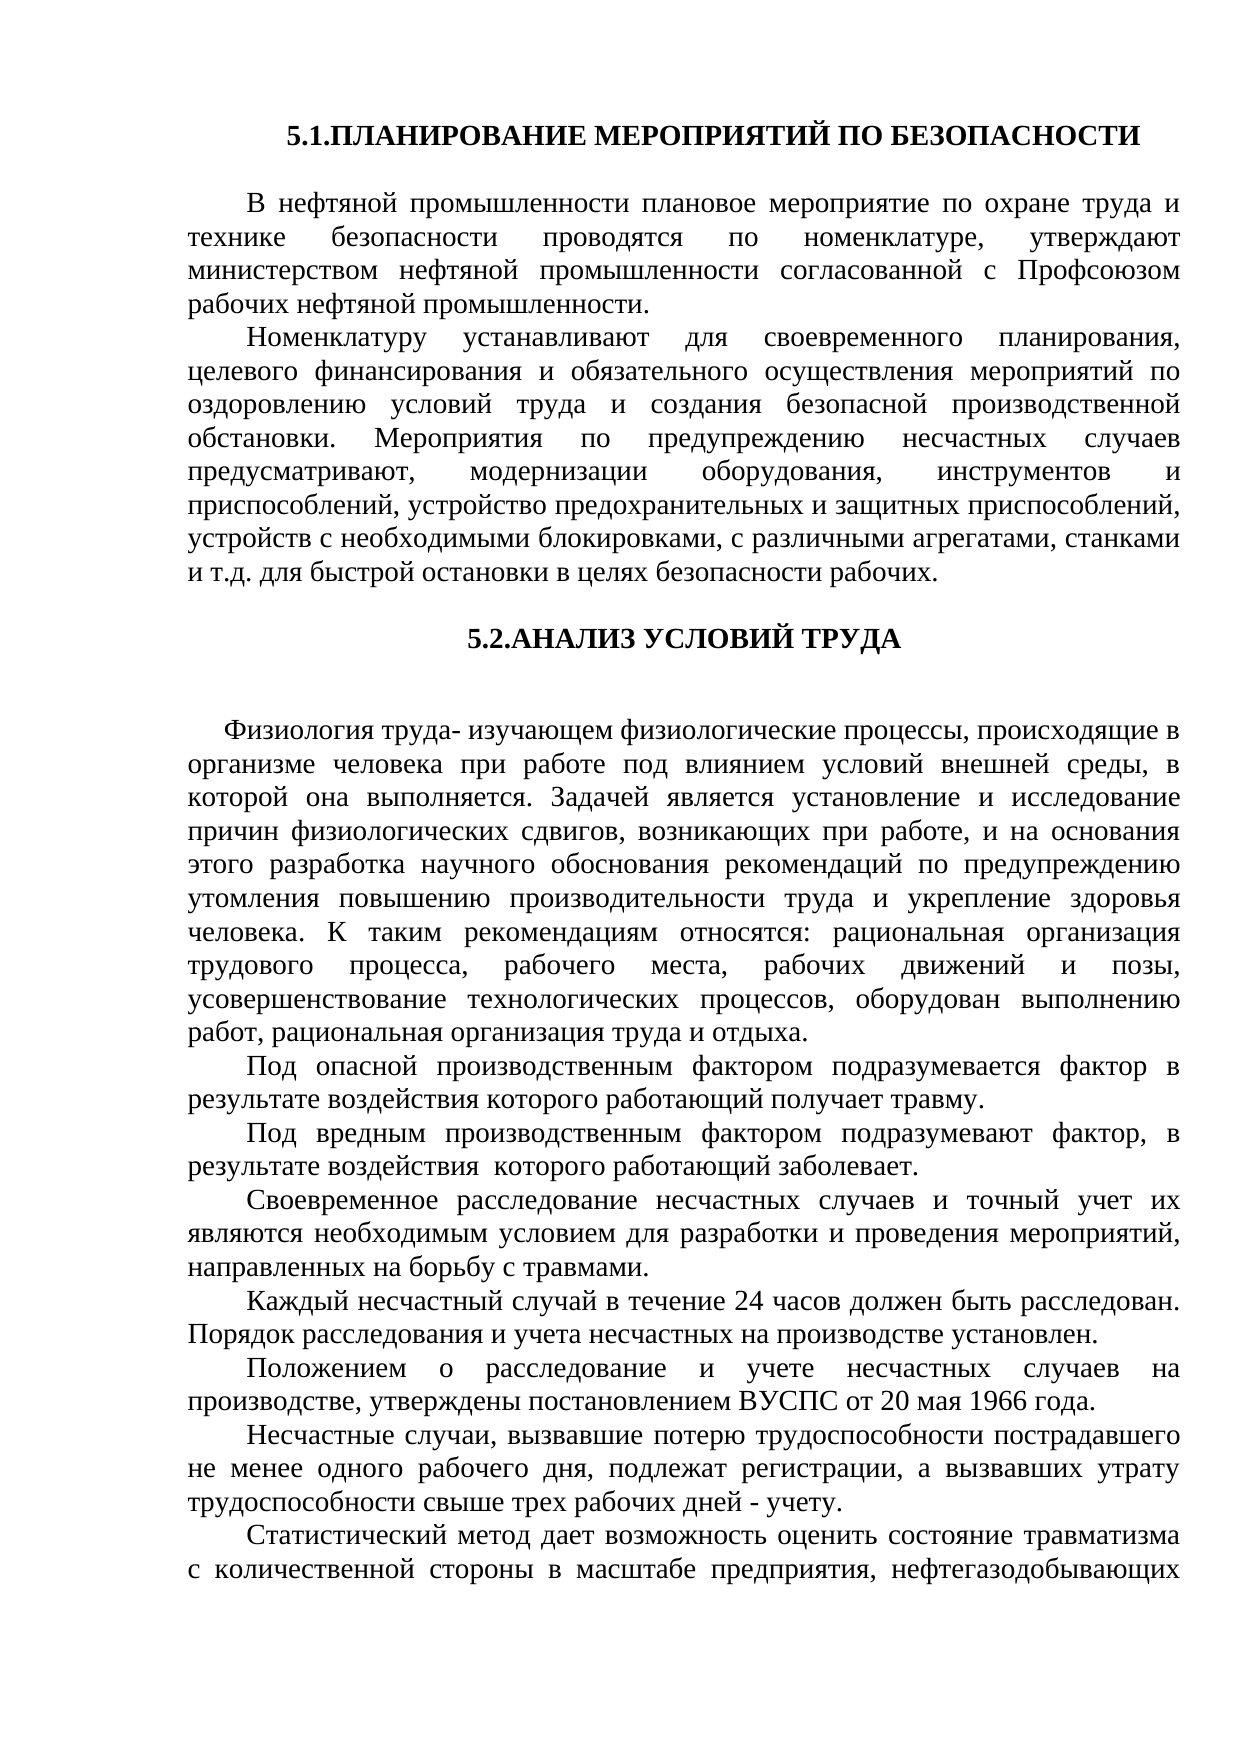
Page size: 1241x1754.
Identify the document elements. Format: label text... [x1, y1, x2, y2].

subtitle 5.2.АНАЛИЗ УСЛОВИЙ ТРУДА [187, 621, 1181, 655]
text Каждый несчастный случай в течение 24 часов должен быть расследован. Порядок расследования и учета несчастных на производстве установлен. [187, 1283, 1181, 1350]
text 5.1.ПЛАНИРОВАНИЕ МЕРОПРИЯТИЙ ПО безопасности [187, 118, 1181, 152]
text Своевременное расследование несчастных случаев и точный учет их являются необходимым условием для разработки и проведения мероприятий, направленных на борьбу с травмами. [187, 1182, 1181, 1283]
text Номенклатуру устанавливают для своевременного планирования, целевого финансирования и обязательного осуществления мероприятий по оздоровлению условий труда и создания безопасной производственной обстановки. Мероприятия по предупреждению несчастных случаев предусматривают, модернизации оборудования, инструментов и приспособлений, устройство предохранительных и защитных приспособлений, устройств с необходимыми блокировками, с различными агрегатами, станками и т.д. для быстрой остановки в целях безопасности рабочих. [187, 319, 1181, 588]
text Под опасной производственным фактором подразумевается фактор в результате воздействия которого работающий получает травму. [187, 1048, 1181, 1115]
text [187, 1517, 1181, 1584]
text Физиология труда- изучающем физиологические процессы, происходящие в организме человека при работе под влиянием условий внешней среды, в которой она выполняется. Задачей является установление и исследование причин физиологических сдвигов, возникающих при работе, и на основания этого разработка научного обоснования рекомендаций по предупреждению утомления повышению производительности труда и укрепление здоровья человека. К таким рекомендациям относятся: рациональная организация трудового процесса, рабочего места, рабочих движений и позы, усовершенствование технологических процессов, оборудован выполнению работ, рациональная организация труда и отдыха. [187, 712, 1181, 1048]
text Положением о расследование и учете несчастных случаев на производстве, утверждены постановлением ВУСПС от 20 мая 1966 года. [187, 1350, 1181, 1417]
text Под вредным производственным фактором подразумевают фактор, в результате воздействия которого работающий заболевает. [187, 1115, 1181, 1182]
text Несчастные случаи, вызвавшие потерю трудоспособности пострадавшего не менее одного рабочего дня, подлежат регистрации, а вызвавших утрату трудоспособности свыше трех рабочих дней - учету. [187, 1417, 1181, 1517]
text В нефтяной промышленности плановое мероприятие по охране труда и технике безопасности проводятся по номенклатуре, утверждают министерством нефтяной промышленности согласованной с Профсоюзом рабочих нефтяной промышленности. [187, 185, 1181, 319]
